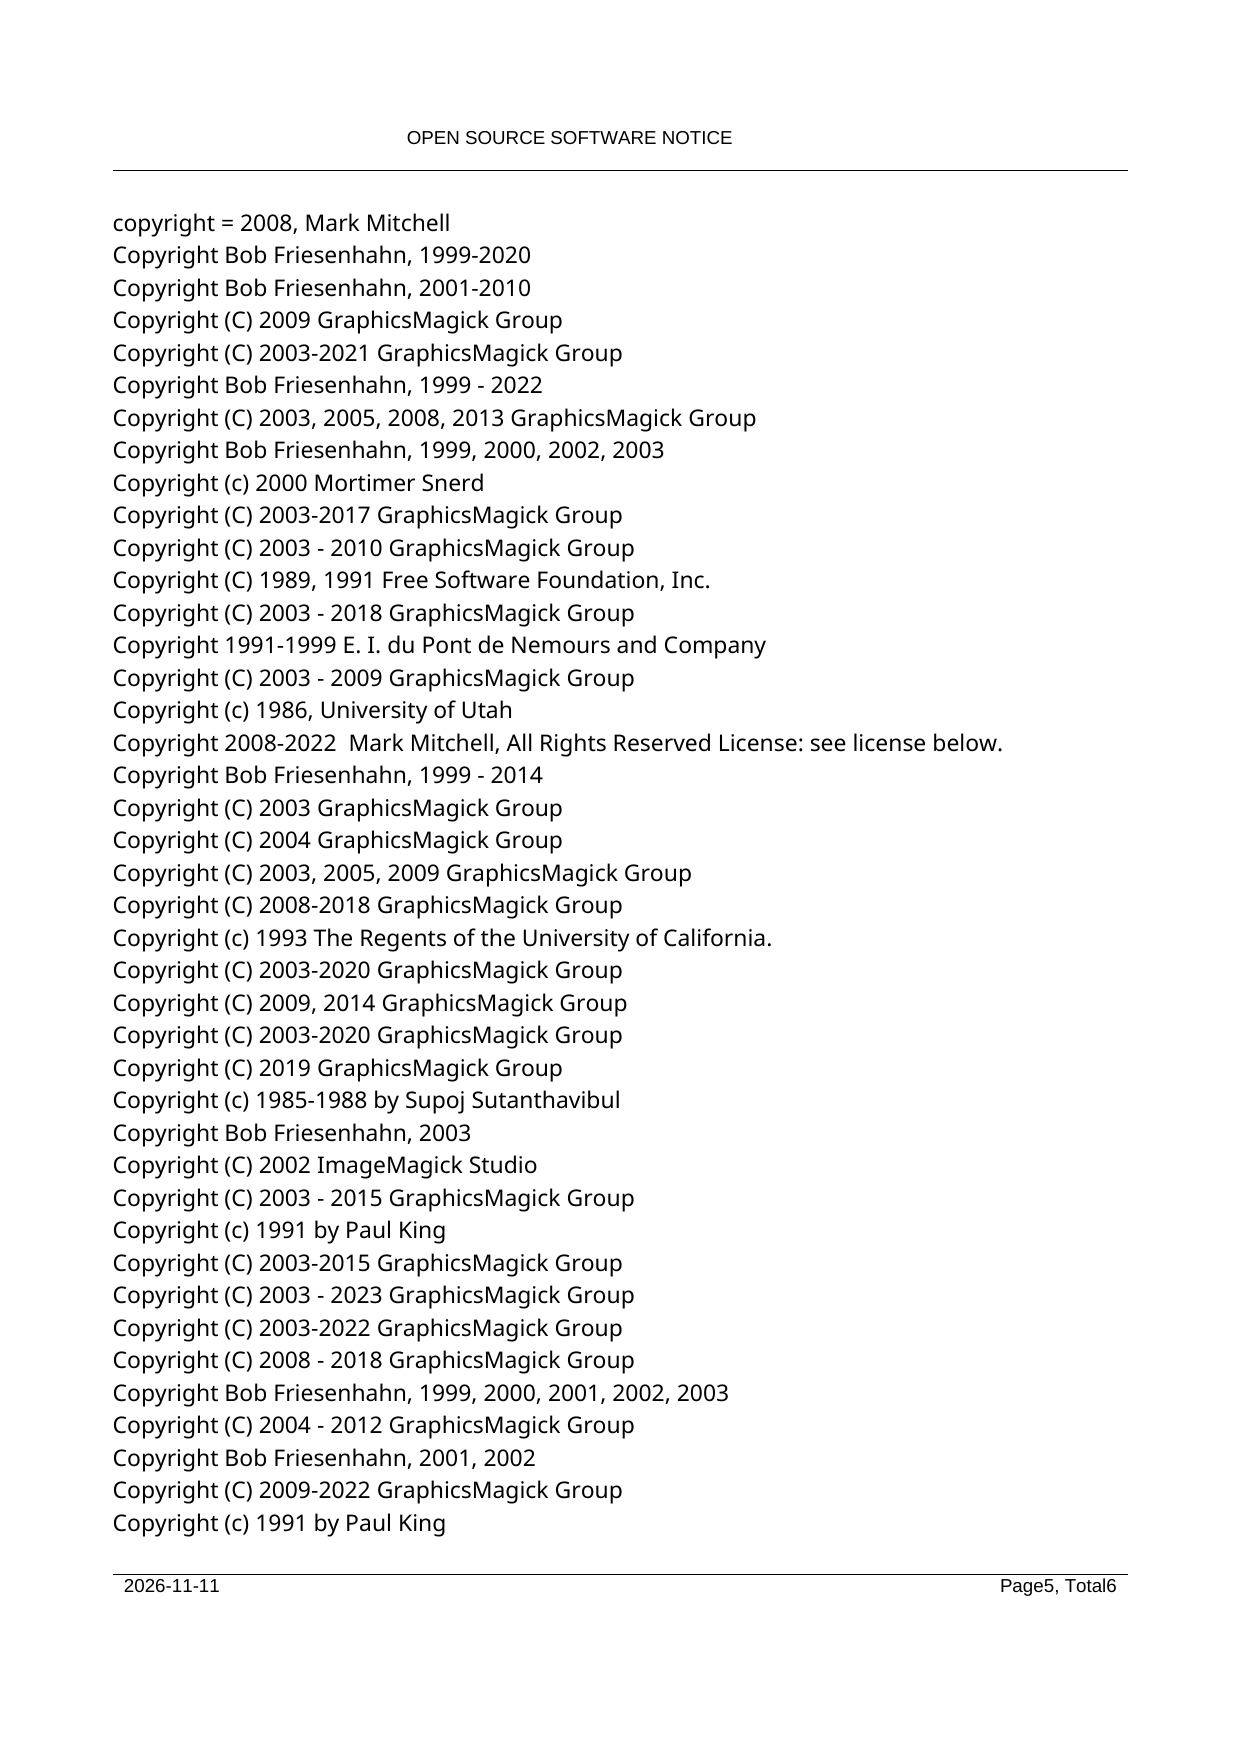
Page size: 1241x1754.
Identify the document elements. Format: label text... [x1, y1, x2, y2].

text Copyright Bob Friesenhahn, 1999, 2000, 2001, 2002, 2003 Copyright (C) 2004 - 2012 GraphicsMagick Group Copyright Bob Friesenhahn, 2001, 2002 Copyright (C) 2009-2022 GraphicsMagick Group Copyright (c) 1991 by Paul King [112, 1376, 1128, 1571]
text Copyright (C) 1989, 1991 Free Software Foundation, Inc. Copyright (C) 2003 - 2018 GraphicsMagick Group Copyright 1991-1999 E. I. du Pont de Nemours and Company Copyright (C) 2003 - 2009 GraphicsMagick Group Copyright (c) 1986, University of Utah Copyright 2008-2022 Mark Mitchell, All Rights Reserved License: see license below. Copyright Bob Friesenhahn, 1999 - 2014 Copyright (C) 2003 GraphicsMagick Group Copyright (C) 2004 GraphicsMagick Group Copyright (C) 2003, 2005, 2009 GraphicsMagick Group Copyright (C) 2008-2018 GraphicsMagick Group Copyright (c) 1993 The Regents of the University of California. Copyright (C) 2003-2020 GraphicsMagick Group Copyright (C) 2009, 2014 GraphicsMagick Group Copyright (C) 2003-2020 GraphicsMagick Group Copyright (C) 2019 GraphicsMagick Group Copyright (c) 1985-1988 by Supoj Sutanthavibul Copyright Bob Friesenhahn, 2003 Copyright (C) 2002 ImageMagick Studio Copyright (C) 2003 - 2015 GraphicsMagick Group Copyright (c) 1991 by Paul King Copyright (C) 2003-2015 GraphicsMagick Group Copyright (C) 2003 - 2023 GraphicsMagick Group Copyright (C) 2003-2022 GraphicsMagick Group Copyright (C) 2008 - 2018 GraphicsMagick Group [112, 564, 1128, 1376]
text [112, 206, 1128, 564]
